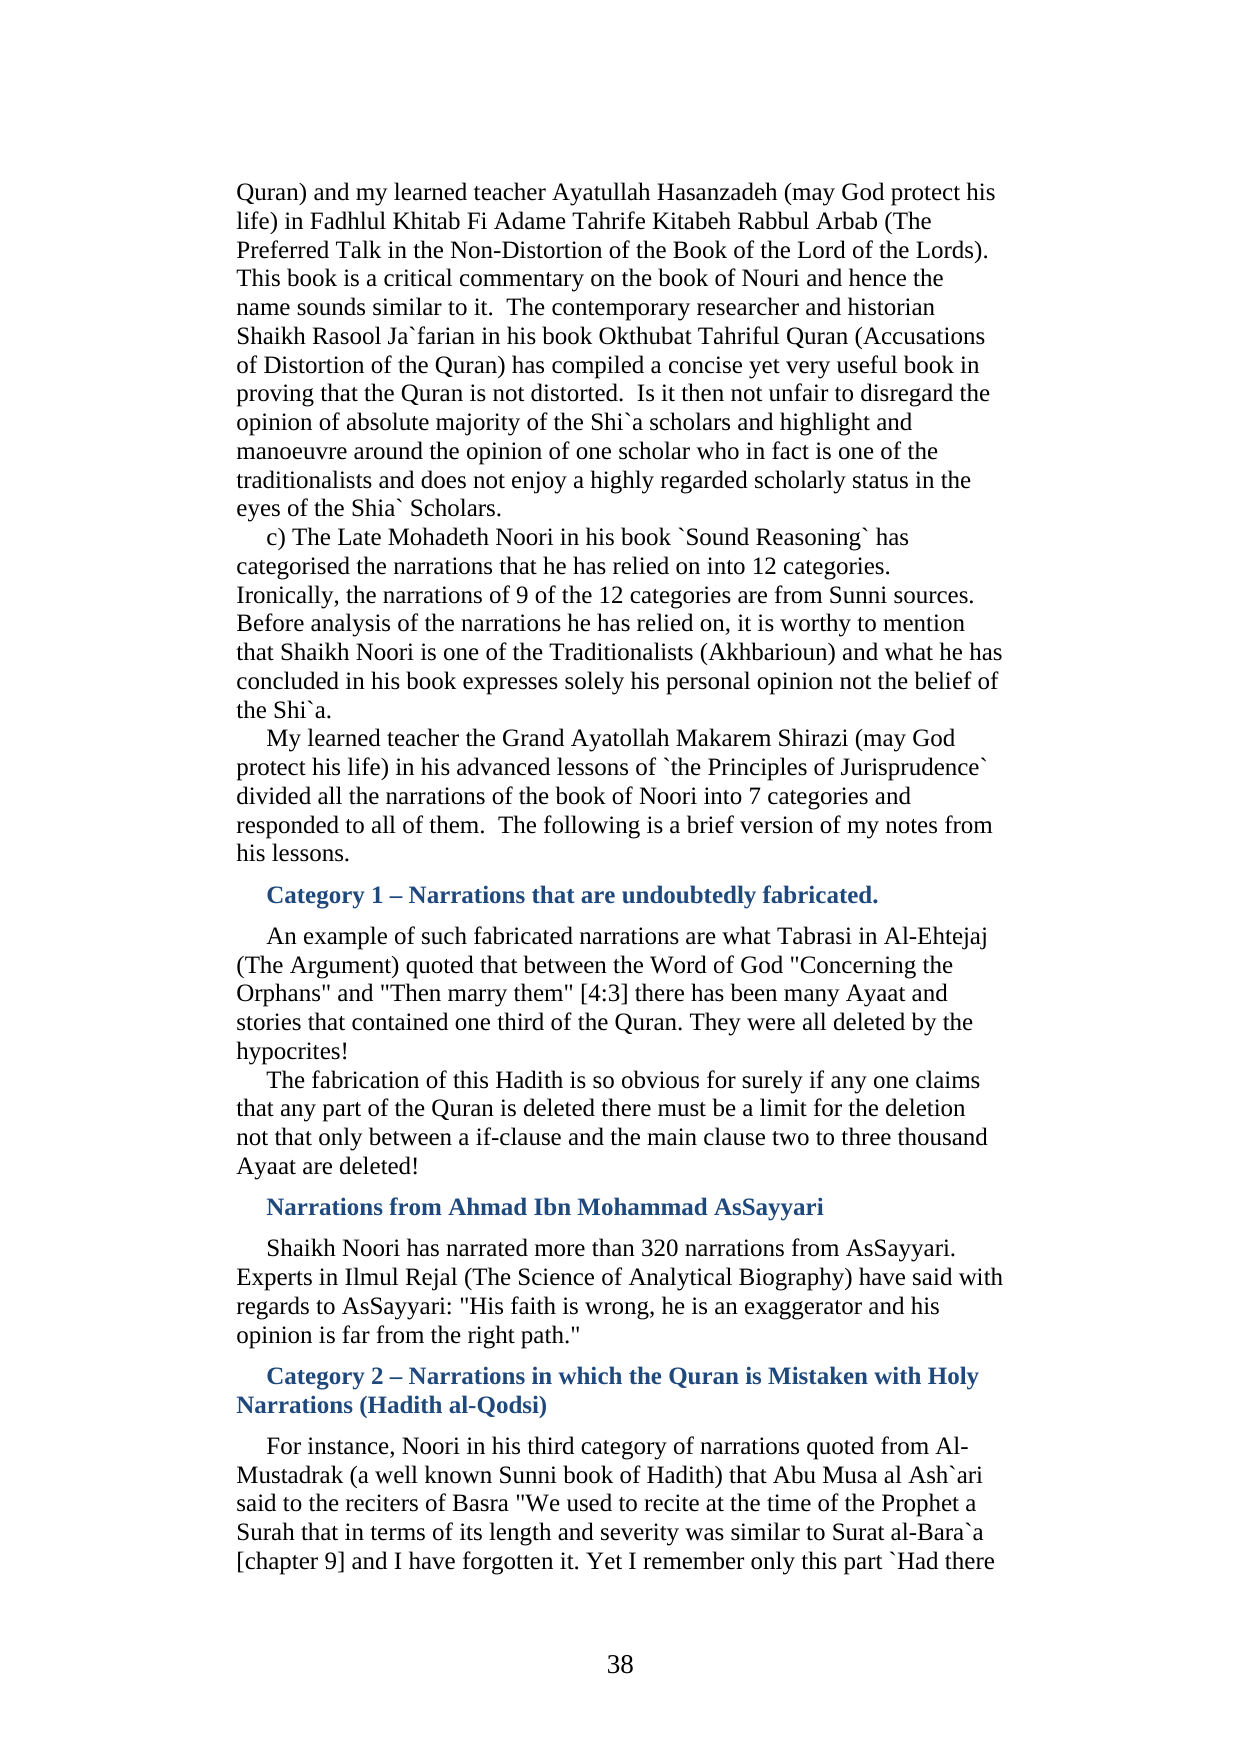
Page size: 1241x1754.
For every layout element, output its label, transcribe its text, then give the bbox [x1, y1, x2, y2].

text Shaikh Noori has narrated more than 320 narrations from AsSayyari. Experts in Ilmul Rejal (The Science of Analytical Biography) have said with regards to AsSayyari: "His faith is wrong, he is an exaggerator and his opinion is far from the right path." [236, 1233, 1004, 1348]
text c) The Late Mohadeth Noori in his book `Sound Reasoning` has categorised the narrations that he has relied on into 12 categories. Ironically, the narrations of 9 of the 12 categories are from Sunni sources. Before analysis of the narrations he has relied on, it is worthy to mention that Shaikh Noori is one of the Traditionalists (Akhbarioun) and what he has concluded in his book expresses solely his personal opinion not the belief of the Shi`a. [236, 522, 1004, 723]
text The fabrication of this Hadith is so obvious for surely if any one claims that any part of the Quran is deleted there must be a limit for the deletion not that only between a if-clause and the main clause two to three thousand Ayaat are deleted! [236, 1065, 1004, 1180]
text An example of such fabricated narrations are what Tabrasi in Al-Ehtejaj (The Argument) quoted that between the Word of God "Concerning the Orphans" and "Then marry them" [4:3] there has been many Ayaat and stories that contained one third of the Quran. They were all deleted by the hypocrites! [236, 921, 1004, 1065]
subtitle Category 2 – Narrations in which the Quran is Mistaken with Holy Narrations (Hadith al-Qodsi) [236, 1361, 1004, 1418]
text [236, 177, 1004, 522]
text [236, 1431, 1004, 1575]
subtitle Category 1 – Narrations that are undoubtedly fabricated. [236, 880, 1004, 908]
text My learned teacher the Grand Ayatollah Makarem Shirazi (may God protect his life) in his advanced lessons of `the Principles of Jurisprudence` divided all the narrations of the book of Noori into 7 categories and responded to all of them. The following is a brief version of my notes from his lessons. [236, 723, 1004, 867]
subtitle Narrations from Ahmad Ibn Mohammad AsSayyari [236, 1192, 1004, 1221]
